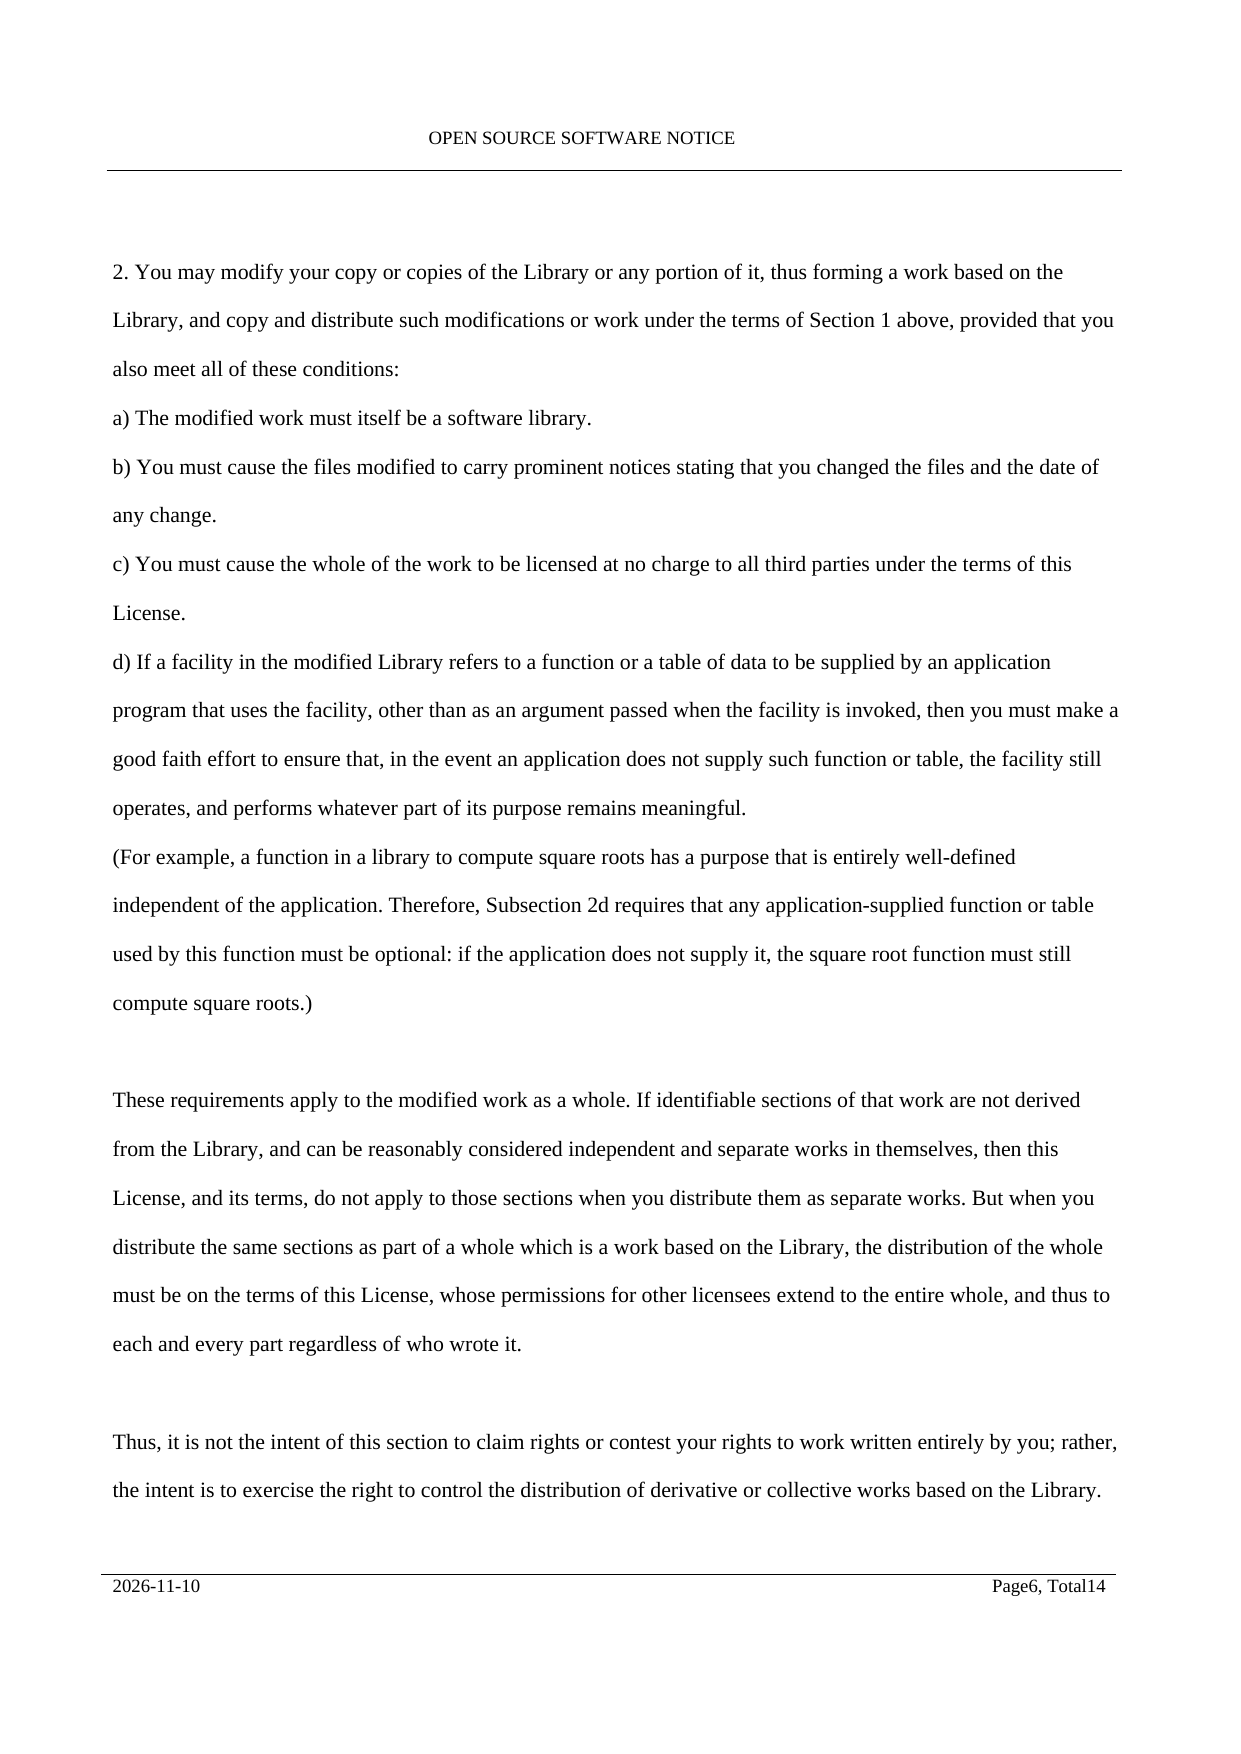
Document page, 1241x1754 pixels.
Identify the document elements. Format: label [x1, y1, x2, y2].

text [112, 206, 1128, 1506]
